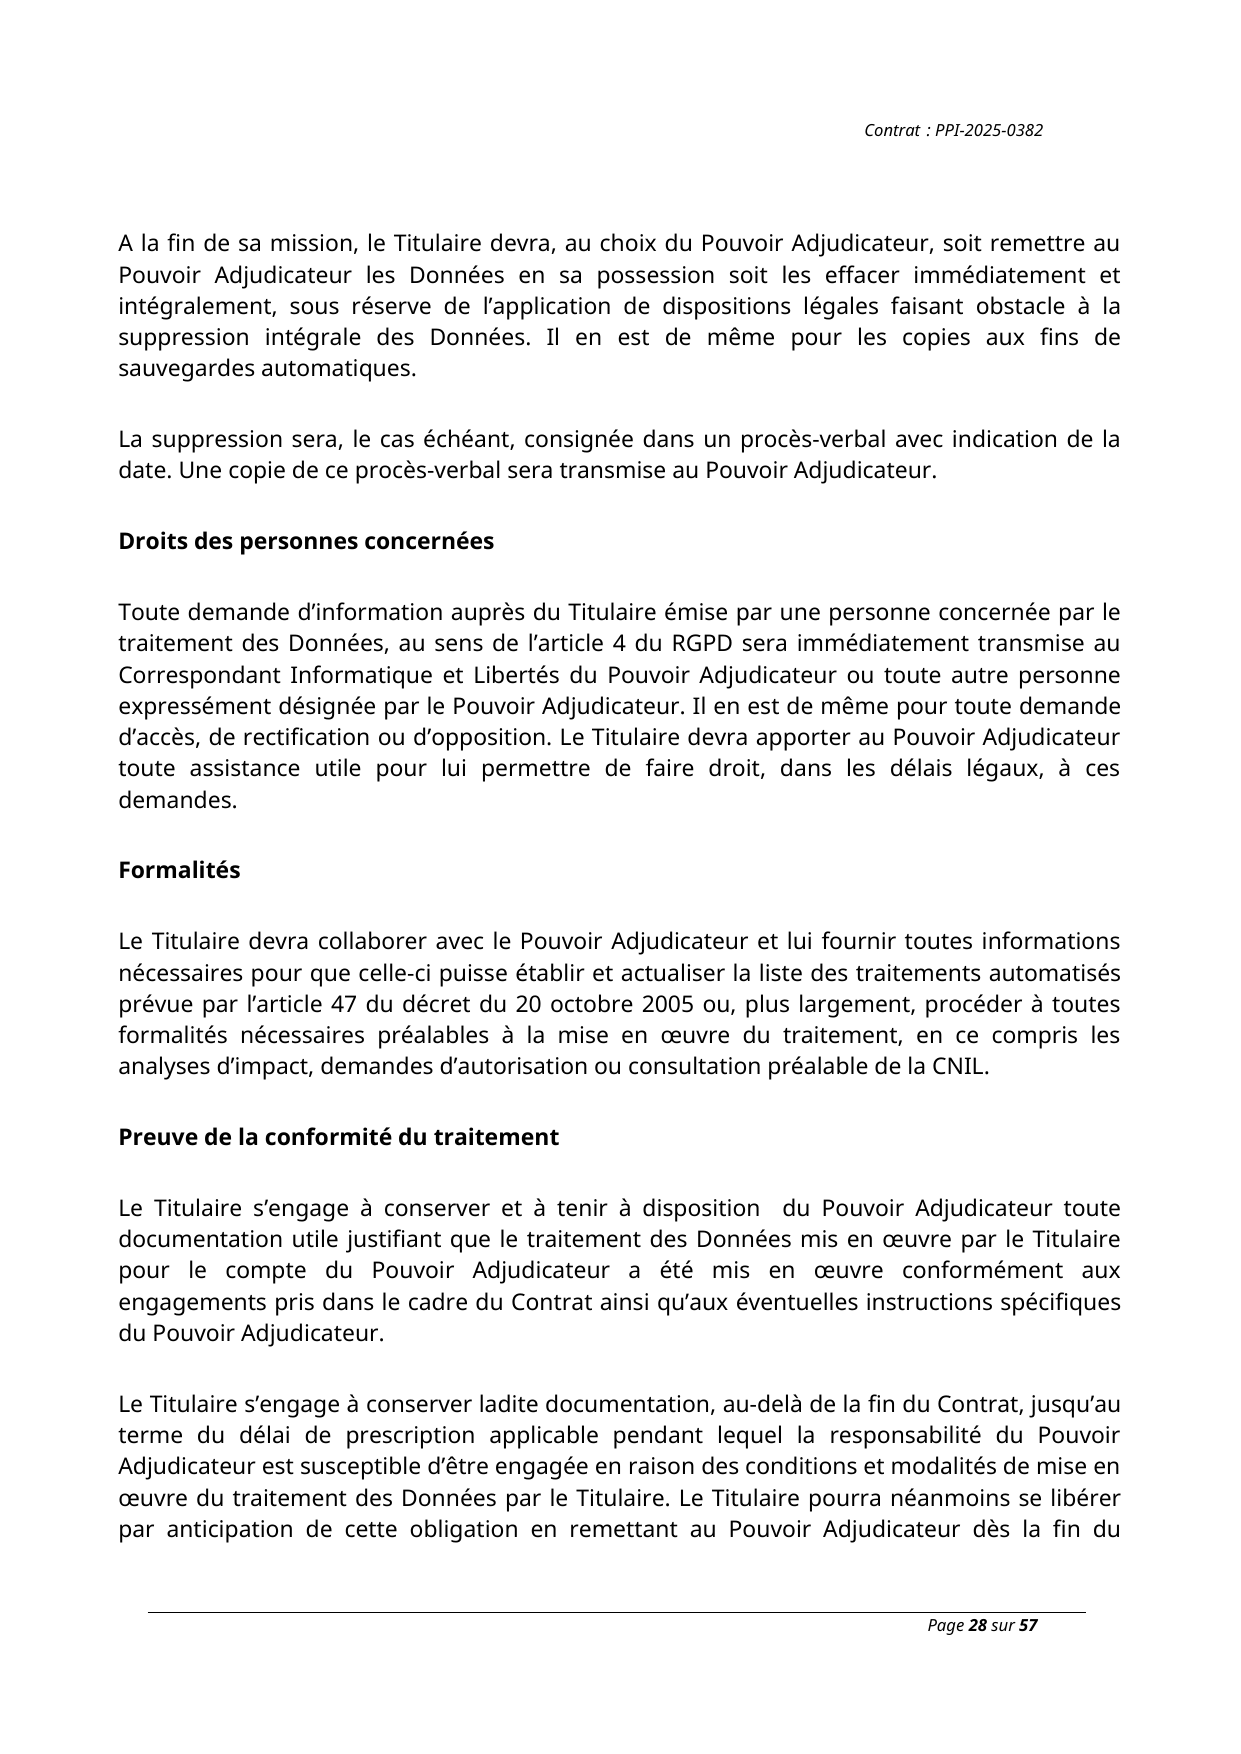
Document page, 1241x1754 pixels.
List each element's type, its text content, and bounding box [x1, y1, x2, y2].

text La suppression sera, le cas échéant, consignée dans un procès-verbal avec indication de la date. Une copie de ce procès-verbal sera transmise au Pouvoir Adjudicateur. [118, 423, 1122, 486]
text Droits des personnes concernées [118, 525, 1122, 557]
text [118, 1388, 1122, 1544]
text Toute demande d’information auprès du Titulaire émise par une personne concernée par le traitement des Données, au sens de l’article 4 du RGPD sera immédiatement transmise au Correspondant Informatique et Libertés du Pouvoir Adjudicateur ou toute autre personne expressément désignée par le Pouvoir Adjudicateur. Il en est de même pour toute demande d’accès, de rectification ou d’opposition. Le Titulaire devra apporter au Pouvoir Adjudicateur toute assistance utile pour lui permettre de faire droit, dans les délais légaux, à ces demandes. [118, 596, 1122, 815]
text Formalités [118, 854, 1122, 886]
text A la fin de sa mission, le Titulaire devra, au choix du Pouvoir Adjudicateur, soit remettre au Pouvoir Adjudicateur les Données en sa possession soit les effacer immédiatement et intégralement, sous réserve de l’application de dispositions légales faisant obstacle à la suppression intégrale des Données. Il en est de même pour les copies aux fins de sauvegardes automatiques. [118, 227, 1122, 384]
text Preuve de la conformité du traitement [118, 1121, 1122, 1152]
text Le Titulaire s’engage à conserver et à tenir à disposition du Pouvoir Adjudicateur toute documentation utile justifiant que le traitement des Données mis en œuvre par le Titulaire pour le compte du Pouvoir Adjudicateur a été mis en œuvre conformément aux engagements pris dans le cadre du Contrat ainsi qu’aux éventuelles instructions spécifiques du Pouvoir Adjudicateur. [118, 1192, 1122, 1348]
text Le Titulaire devra collaborer avec le Pouvoir Adjudicateur et lui fournir toutes informations nécessaires pour que celle-ci puisse établir et actualiser la liste des traitements automatisés prévue par l’article 47 du décret du 20 octobre 2005 ou, plus largement, procéder à toutes formalités nécessaires préalables à la mise en œuvre du traitement, en ce compris les analyses d’impact, demandes d’autorisation ou consultation préalable de la CNIL. [118, 925, 1122, 1082]
